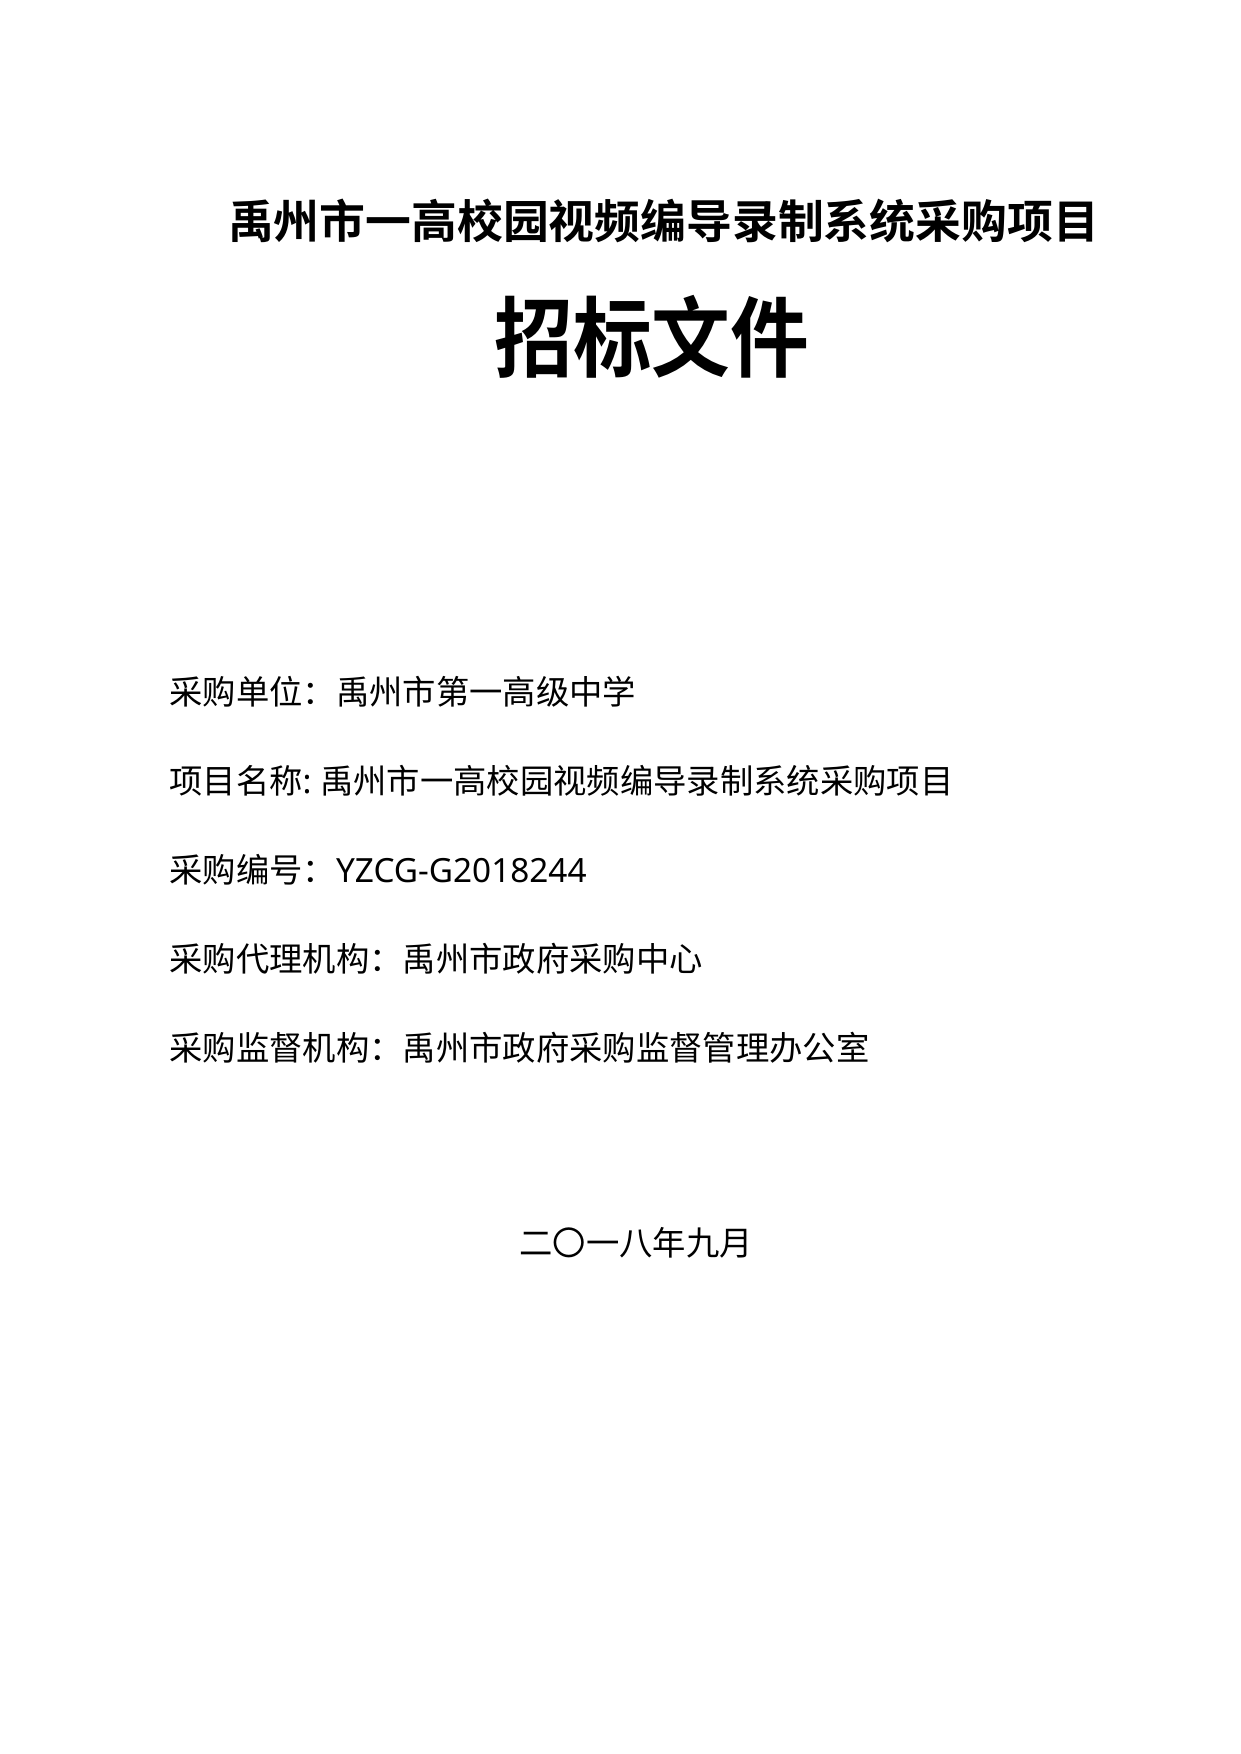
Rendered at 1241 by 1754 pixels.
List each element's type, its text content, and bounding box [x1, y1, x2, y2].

text 禹州市一高校园视频编导录制系统采购项目 [136, 170, 1104, 267]
text 采购编号：YZCG-G2018244 [169, 835, 1106, 900]
text 采购单位：禹州市第一高级中学 [136, 657, 1104, 722]
text 项目名称: 禹州市一高校园视频编导录制系统采购项目 [169, 746, 1106, 811]
text 采购代理机构：禹州市政府采购中心 [136, 924, 1104, 989]
text 招标文件 [136, 267, 1104, 397]
text 二〇一八年九月 [136, 1209, 1104, 1274]
text 采购监督机构：禹州市政府采购监督管理办公室 [136, 1014, 1104, 1079]
